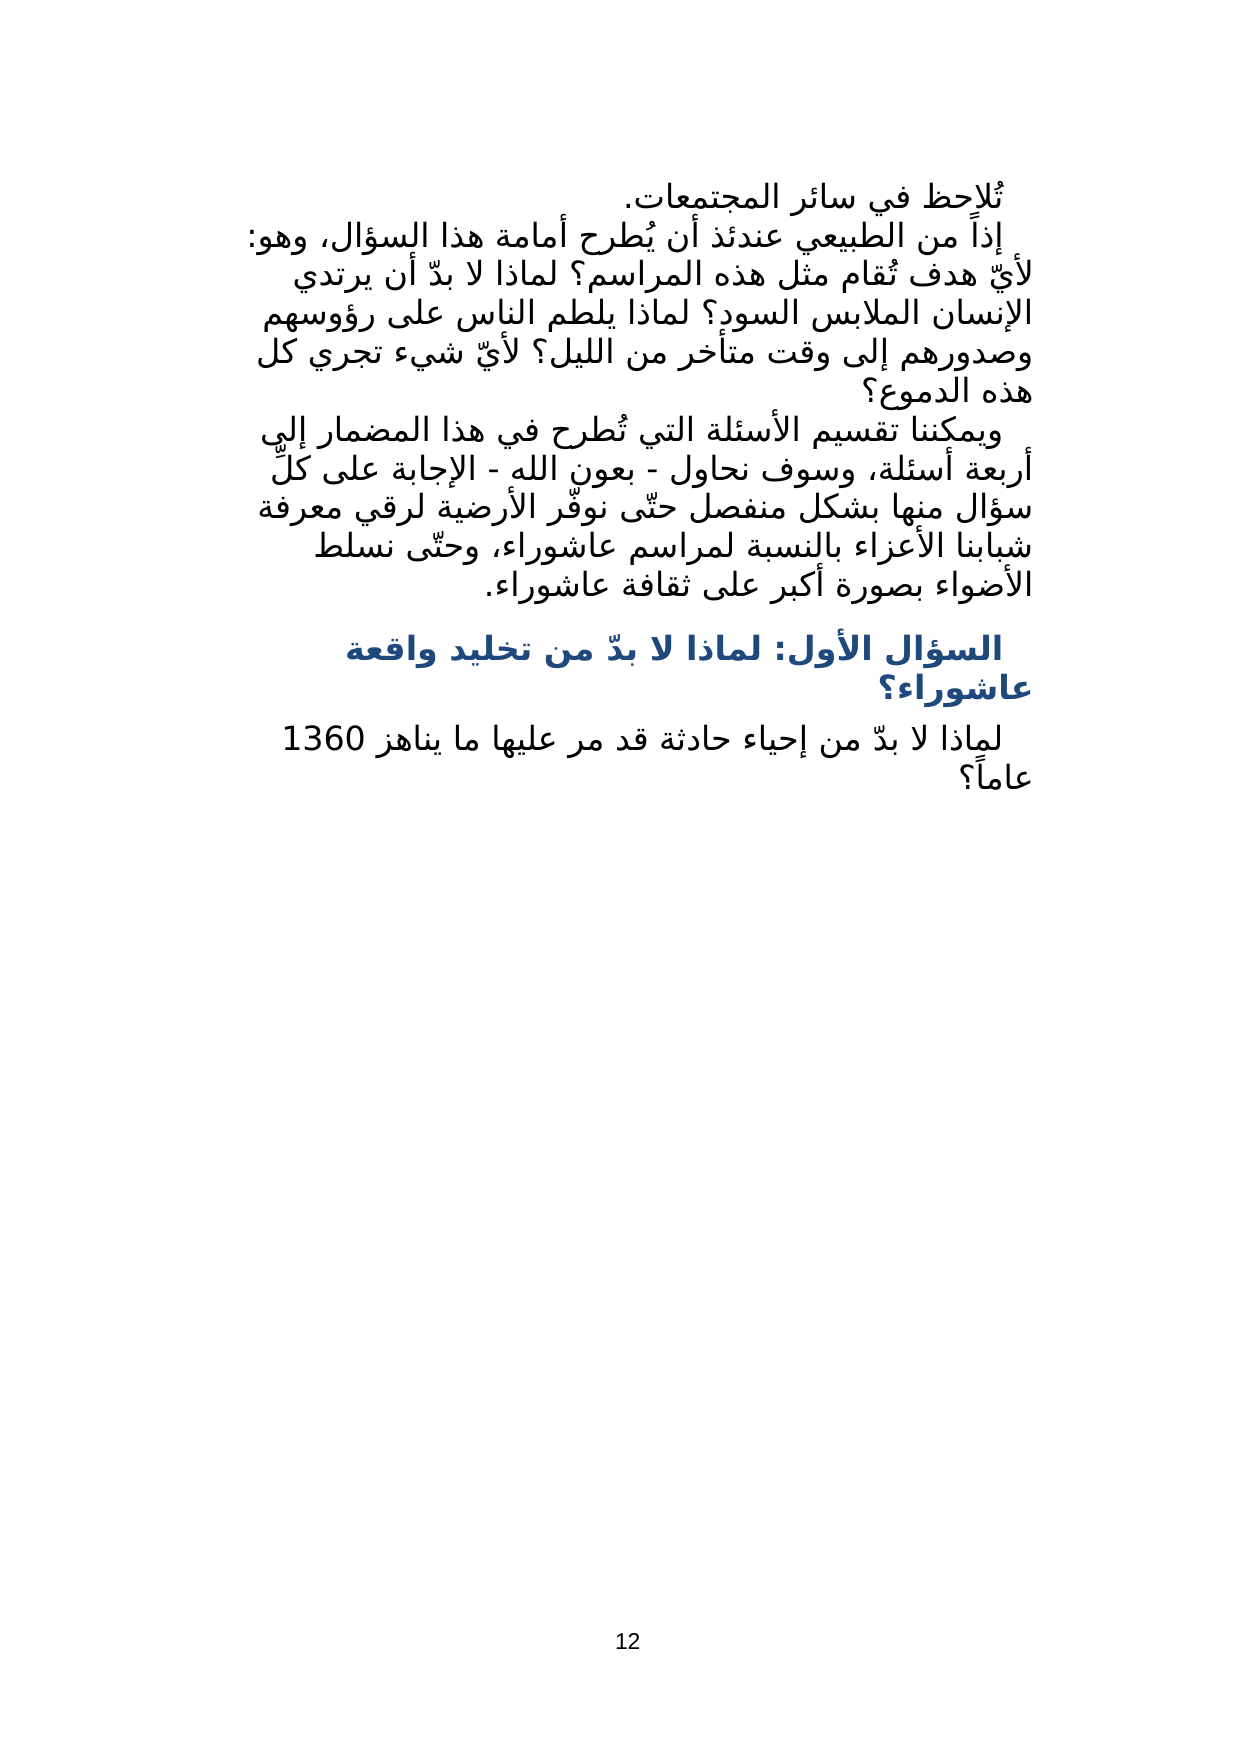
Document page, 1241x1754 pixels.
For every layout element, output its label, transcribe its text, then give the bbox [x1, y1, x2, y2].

text لماذا لا بدّ من إحياء حادثة قد مر عليها ما يناهز 1360 عاماً؟ [222, 720, 1033, 797]
text ويمكننا تقسيم الأسئلة التي تُطرح في هذا المضمار إلى أربعة أسئلة، وسوف نحاول - بعون الله - الإجابة على كلِّ سؤال منها بشكل منفصل حتّى نوفّر الأرضية لرقي معرفة شبابنا الأعزاء بالنسبة لمراسم عاشوراء، وحتّى نسلط الأضواء بصورة أكبر على ثقافة عاشوراء. [222, 410, 1033, 604]
subtitle السؤال الأول: لماذا لا بدّ من تخليد واقعة عاشوراء؟ [222, 629, 1033, 707]
text تُلاحظ في سائر المجتمعات. [222, 177, 1033, 216]
text إذاً من الطبيعي عندئذ أن يُطرح أمامة هذا السؤال، وهو: لأيّ هدف تُقام مثل هذه المراسم؟ لماذا لا بدّ أن يرتدي الإنسان الملابس السود؟ لماذا يلطم الناس على رؤوسهم وصدورهم إلى وقت متأخر من الليل؟ لأيّ شيء تجري كل هذه الدموع؟ [222, 216, 1033, 410]
